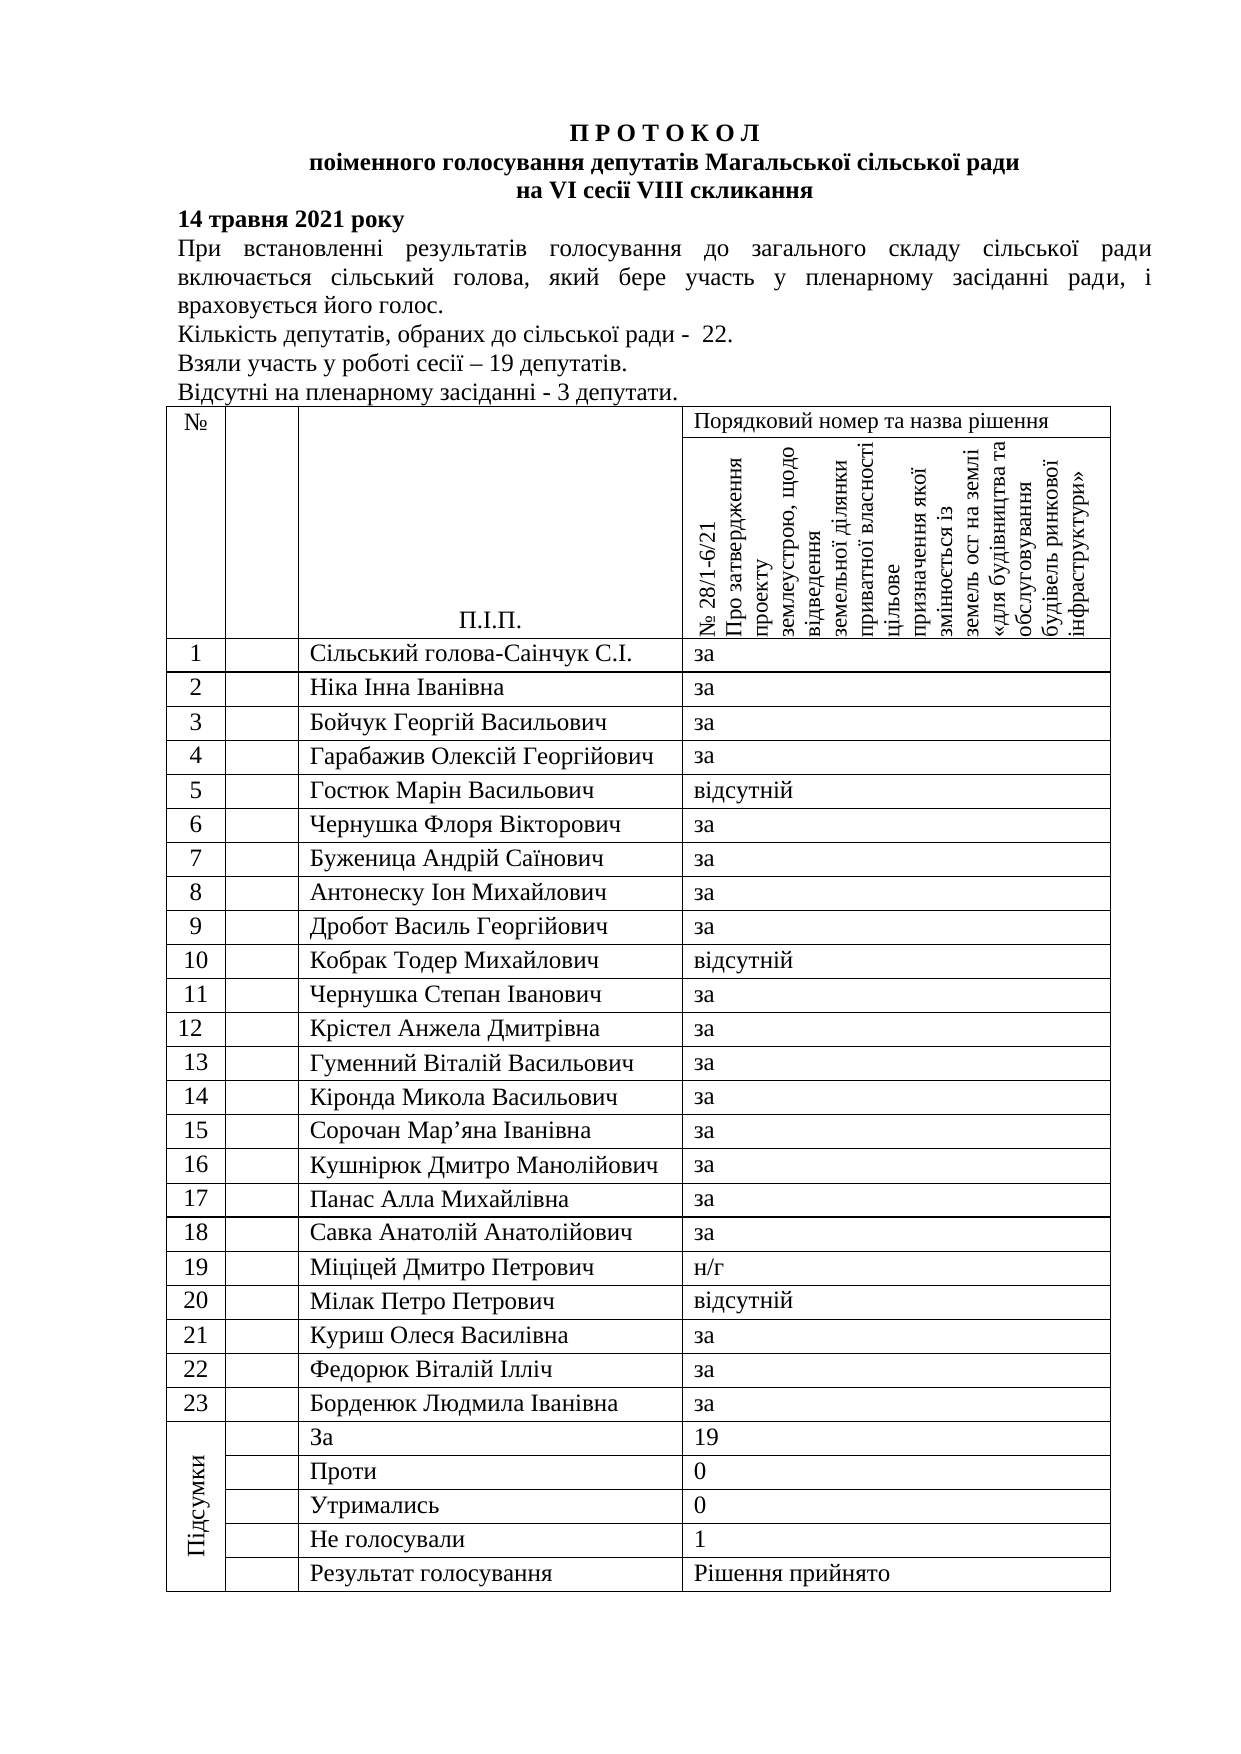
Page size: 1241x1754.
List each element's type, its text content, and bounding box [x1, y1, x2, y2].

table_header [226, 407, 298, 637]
text При встановленні результатів голосування до загального складу сільської ради включається сільський голова, який бере участь у пленарному засіданні ради, і враховується його голос. [177, 233, 1152, 319]
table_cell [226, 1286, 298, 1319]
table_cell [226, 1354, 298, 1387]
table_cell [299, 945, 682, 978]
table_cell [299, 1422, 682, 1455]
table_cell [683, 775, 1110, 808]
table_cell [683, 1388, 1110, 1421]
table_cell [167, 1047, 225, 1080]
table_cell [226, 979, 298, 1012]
text Взяли участь у роботі сесії – 19 депутатів. [177, 348, 1152, 377]
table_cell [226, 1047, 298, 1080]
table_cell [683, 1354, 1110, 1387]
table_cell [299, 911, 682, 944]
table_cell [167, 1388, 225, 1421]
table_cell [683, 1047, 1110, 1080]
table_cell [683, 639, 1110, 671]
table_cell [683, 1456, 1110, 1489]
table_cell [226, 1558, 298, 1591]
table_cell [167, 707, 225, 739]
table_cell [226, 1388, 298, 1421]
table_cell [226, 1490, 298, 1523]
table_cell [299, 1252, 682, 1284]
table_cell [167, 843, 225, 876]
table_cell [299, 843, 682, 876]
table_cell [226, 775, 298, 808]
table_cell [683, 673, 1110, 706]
text 14 травня 2021 року [177, 204, 1152, 233]
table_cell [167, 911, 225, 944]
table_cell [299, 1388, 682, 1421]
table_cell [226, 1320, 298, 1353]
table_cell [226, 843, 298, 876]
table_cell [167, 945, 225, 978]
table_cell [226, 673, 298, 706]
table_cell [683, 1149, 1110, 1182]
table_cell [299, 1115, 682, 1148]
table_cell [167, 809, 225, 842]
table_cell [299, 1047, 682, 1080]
text П Р О Т О К О Л [177, 118, 1152, 147]
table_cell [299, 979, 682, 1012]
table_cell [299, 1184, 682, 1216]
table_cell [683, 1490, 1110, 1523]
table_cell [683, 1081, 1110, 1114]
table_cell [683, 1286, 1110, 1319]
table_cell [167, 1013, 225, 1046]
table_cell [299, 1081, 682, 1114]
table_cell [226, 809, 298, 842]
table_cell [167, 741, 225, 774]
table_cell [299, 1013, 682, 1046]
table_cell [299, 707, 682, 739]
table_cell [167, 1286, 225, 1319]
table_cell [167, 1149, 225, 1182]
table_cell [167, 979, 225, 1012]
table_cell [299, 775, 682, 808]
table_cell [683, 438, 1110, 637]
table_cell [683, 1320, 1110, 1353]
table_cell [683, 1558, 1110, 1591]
text Кількість депутатів, обраних до сільської ради - 22. [177, 319, 1152, 348]
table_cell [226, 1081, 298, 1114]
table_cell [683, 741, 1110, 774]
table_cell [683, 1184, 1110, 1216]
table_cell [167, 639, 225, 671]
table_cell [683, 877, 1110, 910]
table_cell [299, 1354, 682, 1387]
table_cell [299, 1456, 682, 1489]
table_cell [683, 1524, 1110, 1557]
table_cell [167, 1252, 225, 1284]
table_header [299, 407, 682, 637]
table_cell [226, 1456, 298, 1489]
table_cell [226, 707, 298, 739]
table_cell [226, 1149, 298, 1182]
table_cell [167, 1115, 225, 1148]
text на VІ сесії VІІI скликання [177, 176, 1152, 204]
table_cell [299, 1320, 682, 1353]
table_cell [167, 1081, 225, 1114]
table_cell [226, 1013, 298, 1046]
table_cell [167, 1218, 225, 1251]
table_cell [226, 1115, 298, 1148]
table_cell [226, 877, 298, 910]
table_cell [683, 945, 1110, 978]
text поіменного голосування депутатів Магальської сільської ради [177, 147, 1152, 176]
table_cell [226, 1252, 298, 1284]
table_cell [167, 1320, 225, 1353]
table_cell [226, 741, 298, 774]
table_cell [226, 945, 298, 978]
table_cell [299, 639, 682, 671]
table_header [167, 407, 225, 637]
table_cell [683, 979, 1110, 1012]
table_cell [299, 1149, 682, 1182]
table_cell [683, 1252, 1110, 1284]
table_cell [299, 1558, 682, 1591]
text Відсутні на пленарному засіданні - 3 депутати. [177, 377, 1152, 406]
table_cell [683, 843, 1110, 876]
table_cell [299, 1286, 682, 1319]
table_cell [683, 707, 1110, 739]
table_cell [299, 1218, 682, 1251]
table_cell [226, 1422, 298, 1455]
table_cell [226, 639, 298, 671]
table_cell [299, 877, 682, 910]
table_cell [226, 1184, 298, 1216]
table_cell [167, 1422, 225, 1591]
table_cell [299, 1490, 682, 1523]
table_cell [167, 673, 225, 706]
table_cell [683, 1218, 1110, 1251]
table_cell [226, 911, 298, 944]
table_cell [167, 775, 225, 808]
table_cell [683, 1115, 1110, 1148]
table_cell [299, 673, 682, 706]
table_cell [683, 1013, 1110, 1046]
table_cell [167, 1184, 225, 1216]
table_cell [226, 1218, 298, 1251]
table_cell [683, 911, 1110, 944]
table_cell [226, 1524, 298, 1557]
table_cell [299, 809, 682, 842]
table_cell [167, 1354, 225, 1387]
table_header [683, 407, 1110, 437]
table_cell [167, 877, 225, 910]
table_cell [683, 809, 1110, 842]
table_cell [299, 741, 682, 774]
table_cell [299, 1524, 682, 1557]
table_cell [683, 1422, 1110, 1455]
